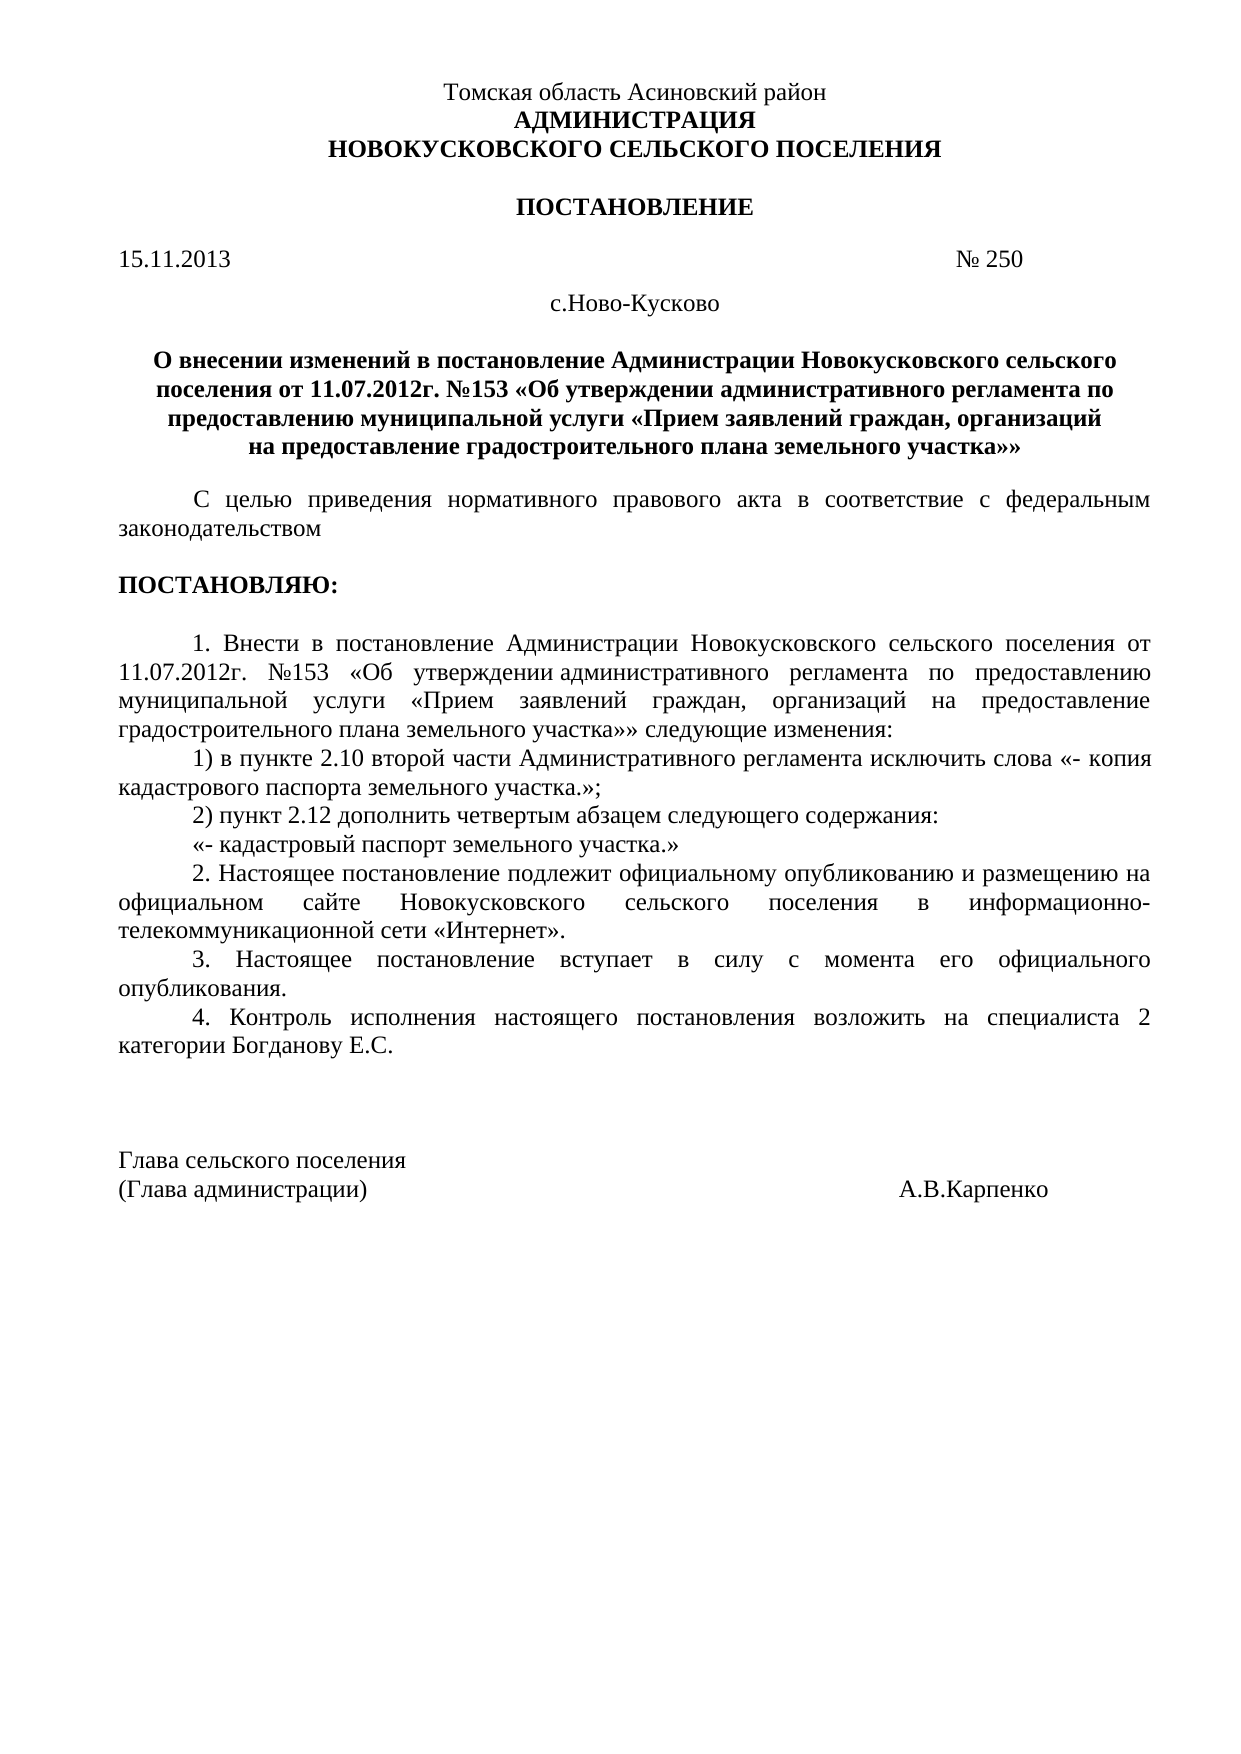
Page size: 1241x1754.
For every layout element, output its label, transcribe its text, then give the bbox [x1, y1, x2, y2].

text ПОСТАНОВЛЯЮ: [118, 571, 1152, 599]
text на предоставление градостроительного плана земельного участка»» [118, 431, 1152, 460]
text Томская область Асиновский район [118, 77, 1152, 106]
list 2. Настоящее постановление подлежит официальному опубликованию и размещению на официальном сайте Новокусковского сельского поселения в информационно-телекоммуникационной сети «Интернет». [118, 858, 1152, 944]
text ПОСТАНОВЛЕНИЕ [118, 192, 1152, 221]
text С целью приведения нормативного правового акта в соответствие с федеральным законодательством [118, 484, 1152, 542]
text О внесении изменений в постановление Администрации Новокусковского сельского поселения от 11.07.2012г. №153 «Об утверждении административного регламента по предоставлению муниципальной услуги «Прием заявлений граждан, организаций [118, 345, 1152, 431]
text 1) в пункте 2.10 второй части Административного регламента исключить слова «- копия кадастрового паспорта земельного участка.»; [118, 743, 1152, 801]
text 1. Внести в постановление Администрации Новокусковского сельского поселения от 11.07.2012г. №153 «Об утверждении административного регламента по предоставлению муниципальной услуги «Прием заявлений граждан, организаций на предоставление градостроительного плана земельного участка»» следующие изменения: [118, 628, 1152, 743]
list 4. Контроль исполнения настоящего постановления возложить на специалиста 2 категории Богданову Е.С. [118, 1002, 1152, 1059]
text «- кадастровый паспорт земельного участка.» [118, 829, 1152, 858]
text 2) пункт 2.12 дополнить четвертым абзацем следующего содержания: [118, 801, 1152, 829]
text АДМИНИСТРАЦИЯ [118, 106, 1152, 134]
title 15.11.2013 № 250 [118, 244, 1152, 273]
text НОВОКУСКОВСКОГО СЕЛЬСКОГО ПОСЕЛЕНИЯ [118, 134, 1152, 163]
text (Глава администрации) А.В.Карпенко [118, 1174, 1152, 1203]
text Глава сельского поселения [118, 1146, 1152, 1174]
list 3. Настоящее постановление вступает в силу с момента его официального опубликования. [118, 944, 1152, 1002]
text с.Ново-Кусково [118, 288, 1152, 316]
